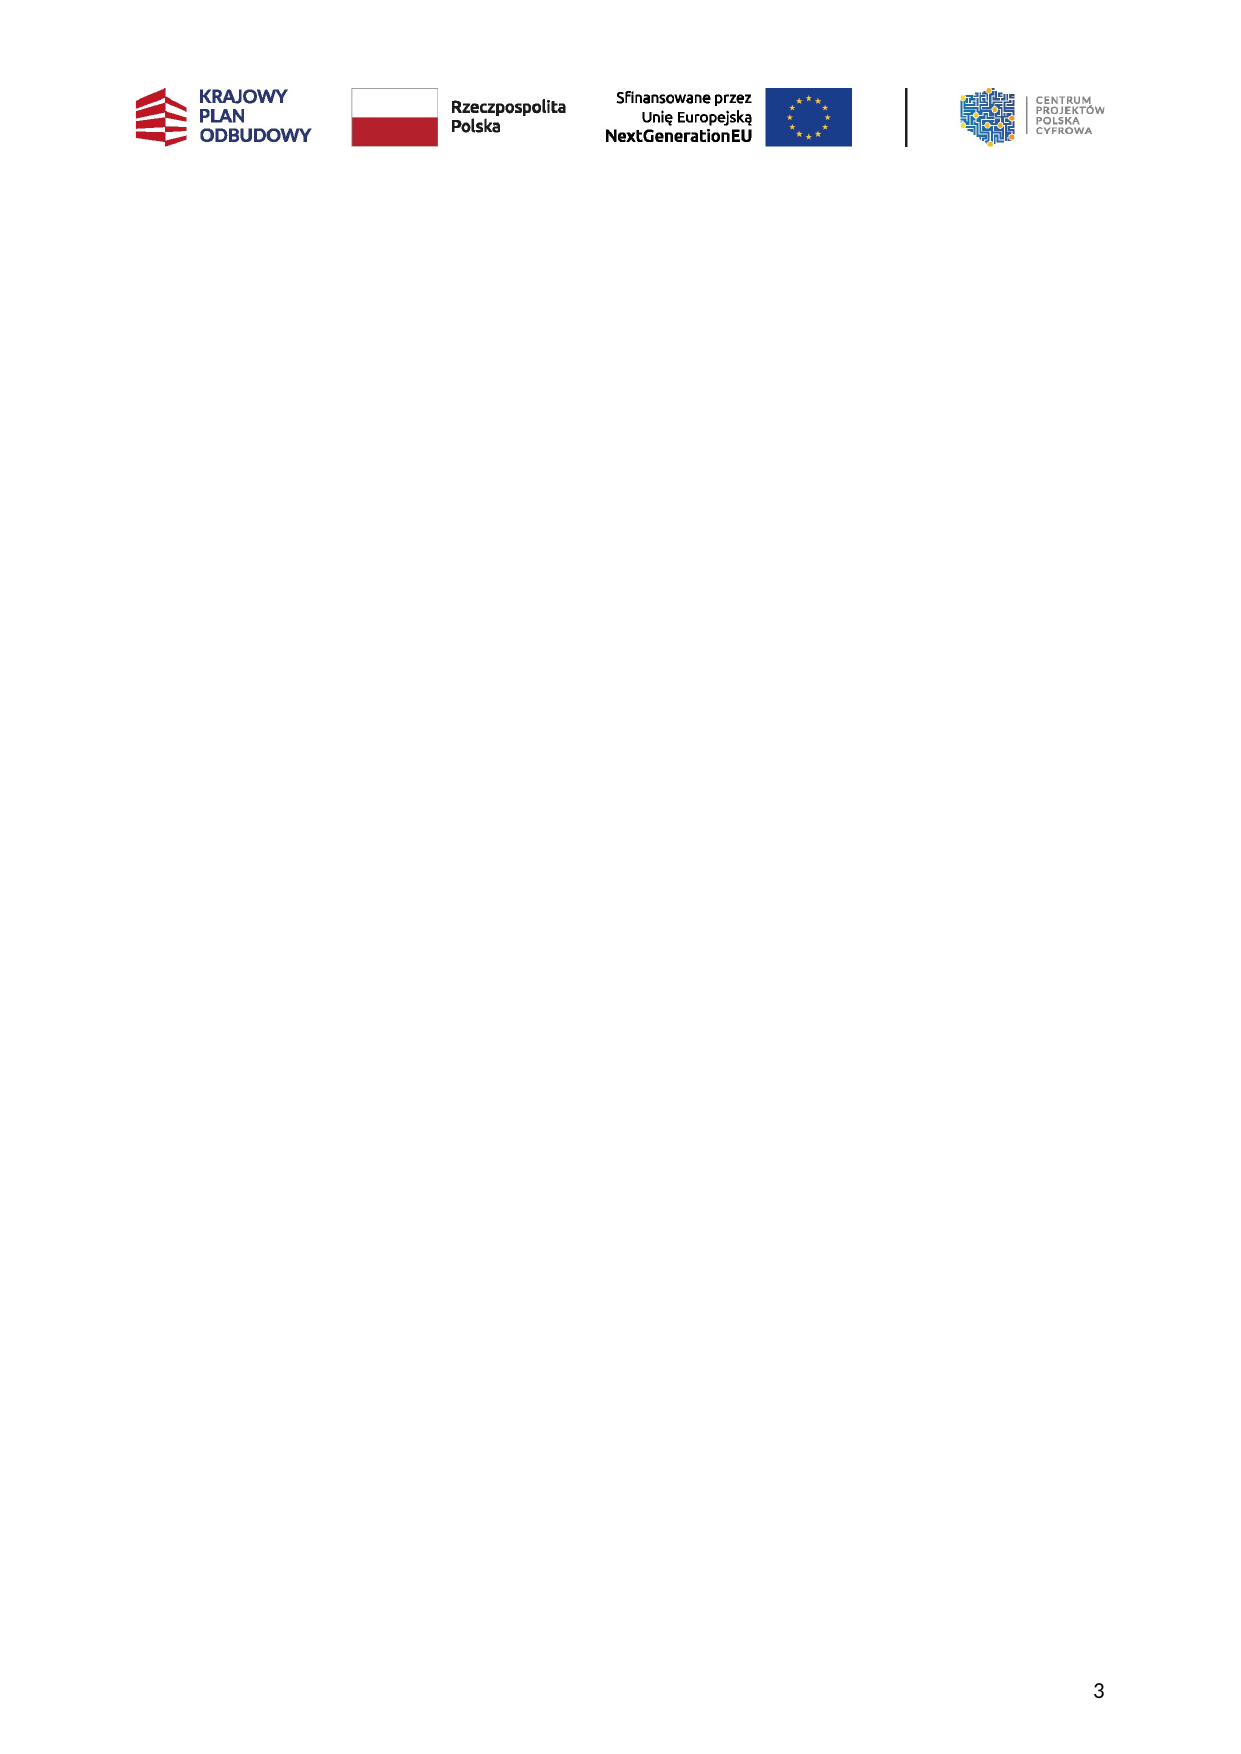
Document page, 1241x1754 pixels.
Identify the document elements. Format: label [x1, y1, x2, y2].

picture [135, 88, 1105, 147]
